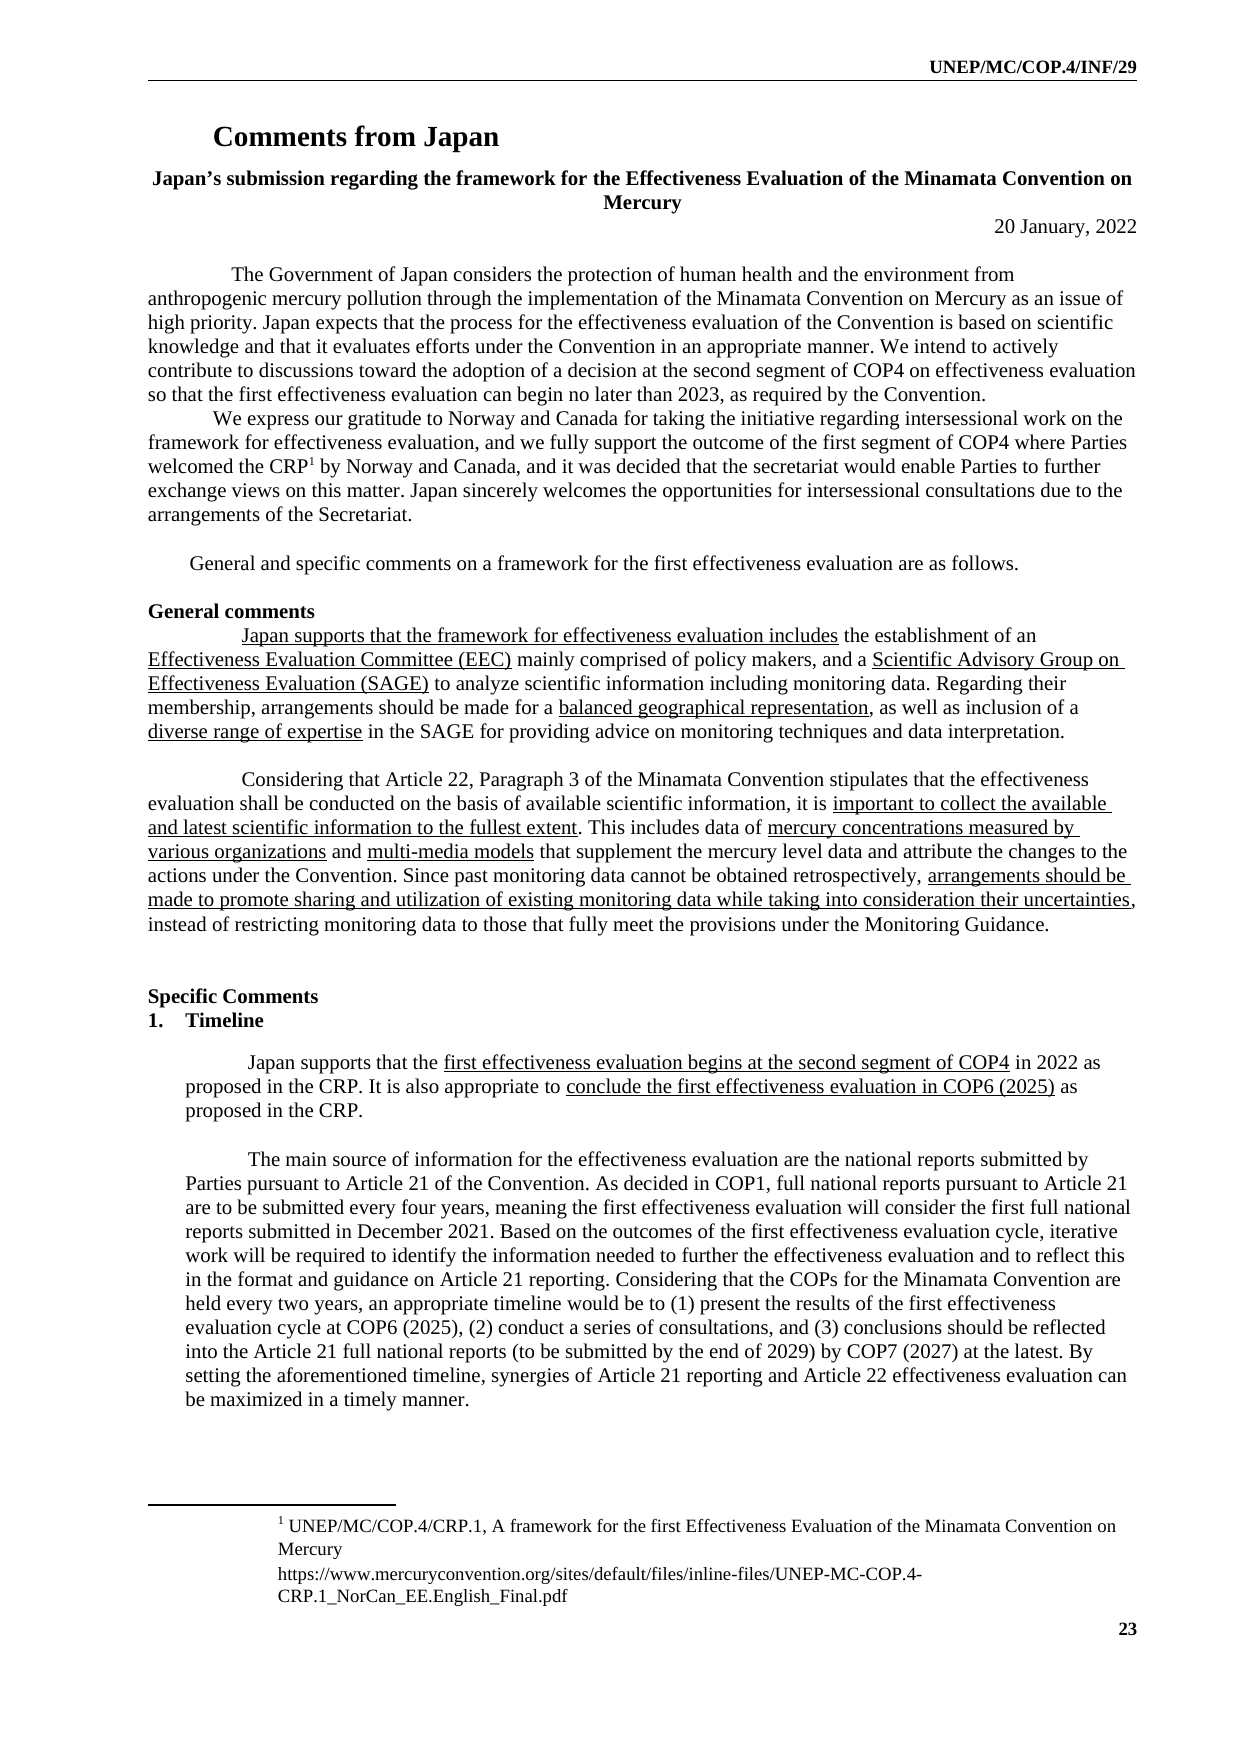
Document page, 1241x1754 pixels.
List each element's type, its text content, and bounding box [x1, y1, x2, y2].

text General comments [148, 599, 1137, 623]
text We express our gratitude to Norway and Canada for taking the initiative regarding intersessional work on the framework for effectiveness evaluation, and we fully support the outcome of the first segment of COP4 where Parties welcomed the CRP by Norway and Canada, and it was decided that the secretariat would enable Parties to further exchange views on this matter. Japan sincerely welcomes the opportunities for intersessional consultations due to the arrangements of the Secretariat. [148, 406, 1137, 526]
text Specific Comments [148, 984, 1137, 1008]
text General and specific comments on a framework for the first effectiveness evaluation are as follows. [148, 551, 1137, 574]
list Japan supports that the first effectiveness evaluation begins at the second segment of COP4 in 2022 as proposed in the CRP. It is also appropriate to conclude the first effectiveness evaluation in COP6 (2025) as proposed in the CRP. [185, 1050, 1137, 1122]
text 20 January, 2022 [148, 214, 1137, 238]
text Comments from Japan [213, 119, 1107, 153]
text Japan’s submission regarding the framework for the Effectiveness Evaluation of the Minamata Convention on Mercury [148, 166, 1137, 214]
text Considering that Article 22, Paragraph 3 of the Minamata Convention stipulates that the effectiveness evaluation shall be conducted on the basis of available scientific information, it is important to collect the available and latest scientific information to the fullest extent. This includes data of mercury concentrations measured by various organizations and multi-media models that supplement the mercury level data and attribute the changes to the actions under the Convention. Since past monitoring data cannot be obtained retrospectively, arrangements should be made to promote sharing and utilization of existing monitoring data while taking into consideration their uncertainties, instead of restricting monitoring data to those that fully meet the provisions under the Monitoring Guidance. [148, 767, 1137, 936]
list Timeline [148, 1008, 1137, 1032]
text The Government of Japan considers the protection of human health and the environment from anthropogenic mercury pollution through the implementation of the Minamata Convention on Mercury as an issue of high priority. Japan expects that the process for the effectiveness evaluation of the Convention is based on scientific knowledge and that it evaluates efforts under the Convention in an appropriate manner. We intend to actively contribute to discussions toward the adoption of a decision at the second segment of COP4 on effectiveness evaluation so that the first effectiveness evaluation can begin no later than 2023, as required by the Convention. [148, 262, 1137, 406]
list The main source of information for the effectiveness evaluation are the national reports submitted by Parties pursuant to Article 21 of the Convention. As decided in COP1, full national reports pursuant to Article 21 are to be submitted every four years, meaning the first effectiveness evaluation will consider the first full national reports submitted in December 2021. Based on the outcomes of the first effectiveness evaluation cycle, iterative work will be required to identify the information needed to further the effectiveness evaluation and to reflect this in the format and guidance on Article 21 reporting. Considering that the COPs for the Minamata Convention are held every two years, an appropriate timeline would be to (1) present the results of the first effectiveness evaluation cycle at COP6 (2025), (2) conduct a series of consultations, and (3) conclusions should be reflected into the Article 21 full national reports (to be submitted by the end of 2029) by COP7 (2027) at the latest. By setting the aforementioned timeline, synergies of Article 21 reporting and Article 22 effectiveness evaluation can be maximized in a timely manner. [185, 1147, 1137, 1411]
text Japan supports that the framework for effectiveness evaluation includes the establishment of an Effectiveness Evaluation Committee (EEC) mainly comprised of policy makers, and a Scientific Advisory Group on Effectiveness Evaluation (SAGE) to analyze scientific information including monitoring data. Regarding their membership, arrangements should be made for a balanced geographical representation, as well as inclusion of a diverse range of expertise in the SAGE for providing advice on monitoring techniques and data interpretation. [148, 623, 1137, 743]
